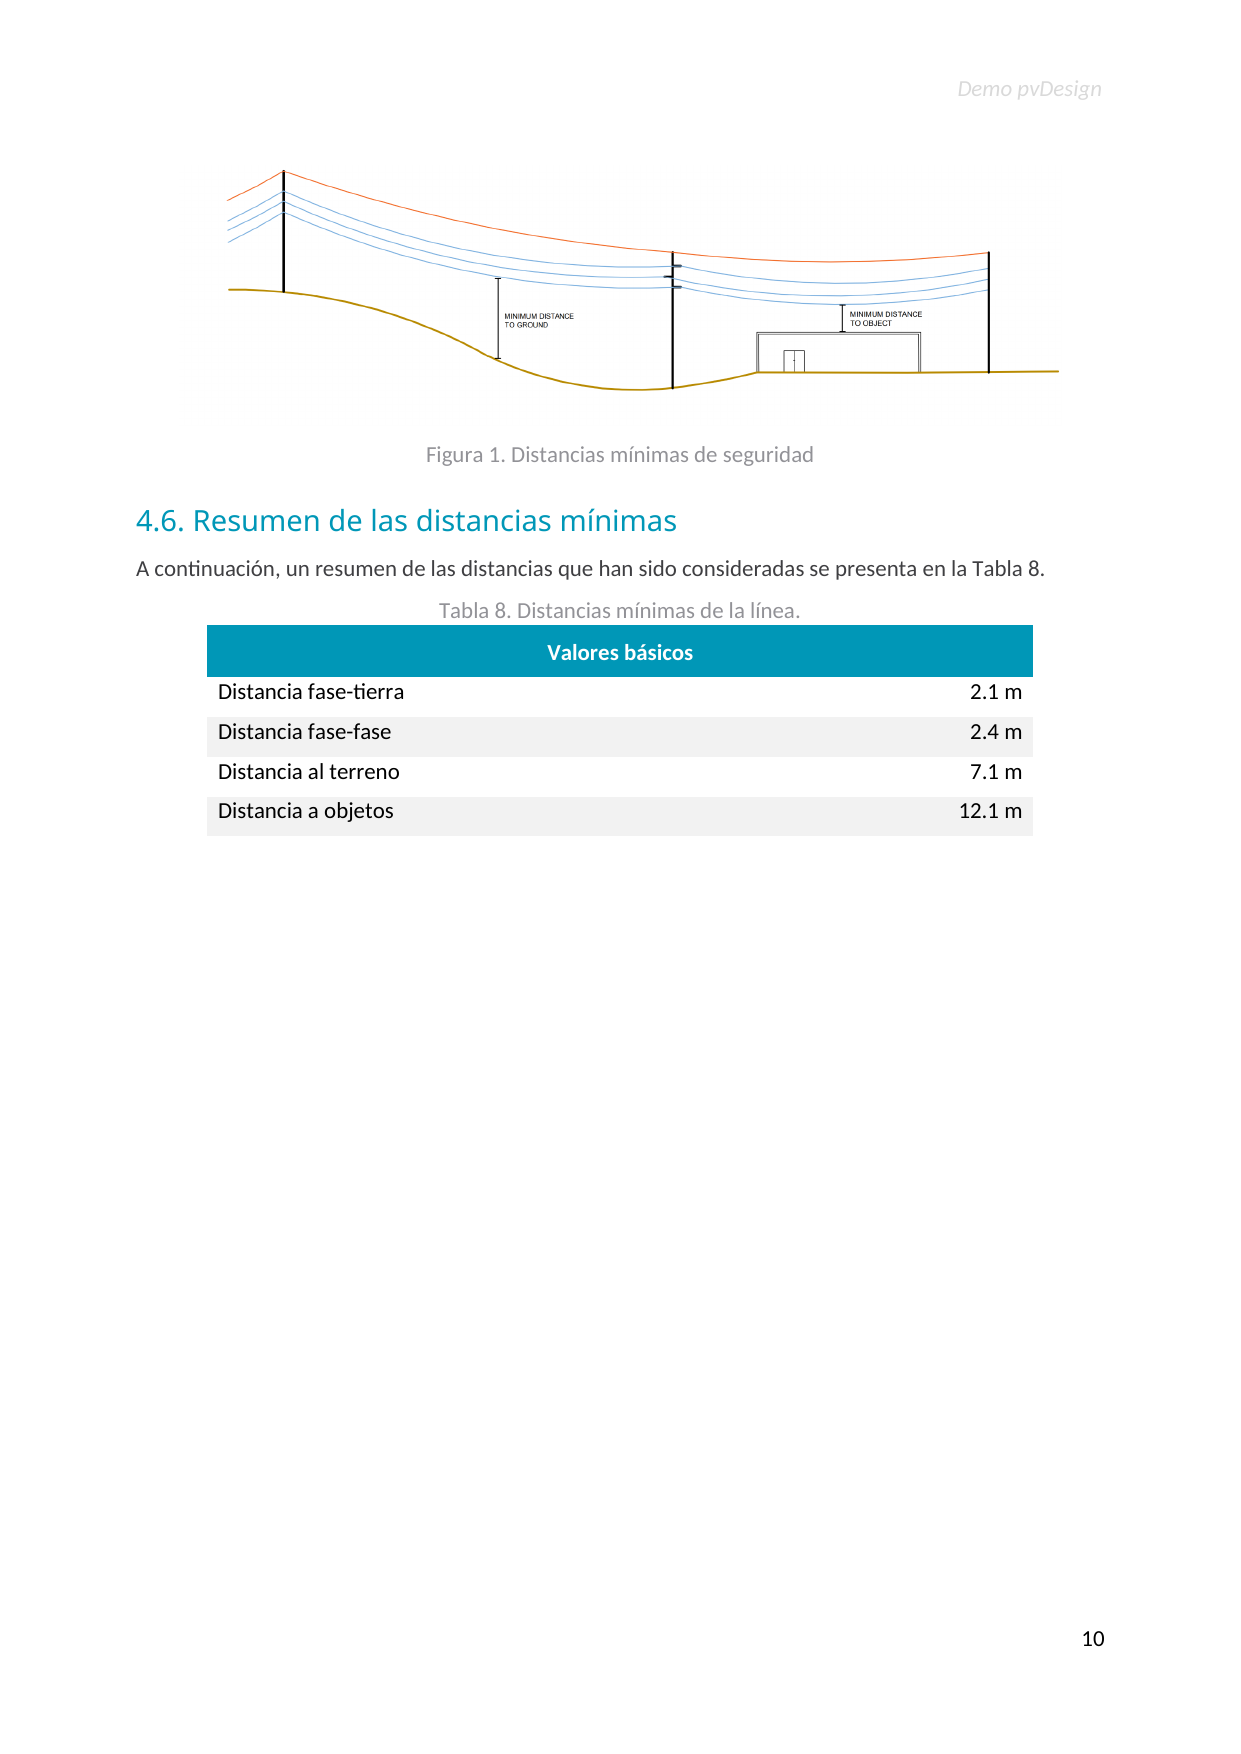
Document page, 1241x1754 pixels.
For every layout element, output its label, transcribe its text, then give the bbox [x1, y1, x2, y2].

table_cell Distancia al terreno [207, 757, 620, 797]
text A continuación, un resumen de las distancias que han sido consideradas se presenta en la Tabla 8. [136, 554, 1104, 582]
table_cell Distancia fase-fase [207, 717, 620, 757]
table_header Valores básicos [207, 625, 1033, 677]
table_cell 2.1 m [620, 678, 1033, 717]
text Figura 1. Distancias mínimas de seguridad [136, 440, 1104, 468]
text 4.6. Resumen de las distancias mínimas [136, 500, 1104, 539]
table_cell Distancia fase-tierra [207, 678, 620, 717]
text Tabla 8. Distancias mínimas de la línea. [136, 596, 1104, 624]
table_cell 7.1 m [620, 757, 1033, 797]
table_cell Distancia a objetos [207, 797, 620, 836]
picture [178, 165, 1062, 426]
table_cell 2.4 m [620, 717, 1033, 757]
table_cell 12.1 m [620, 797, 1033, 836]
